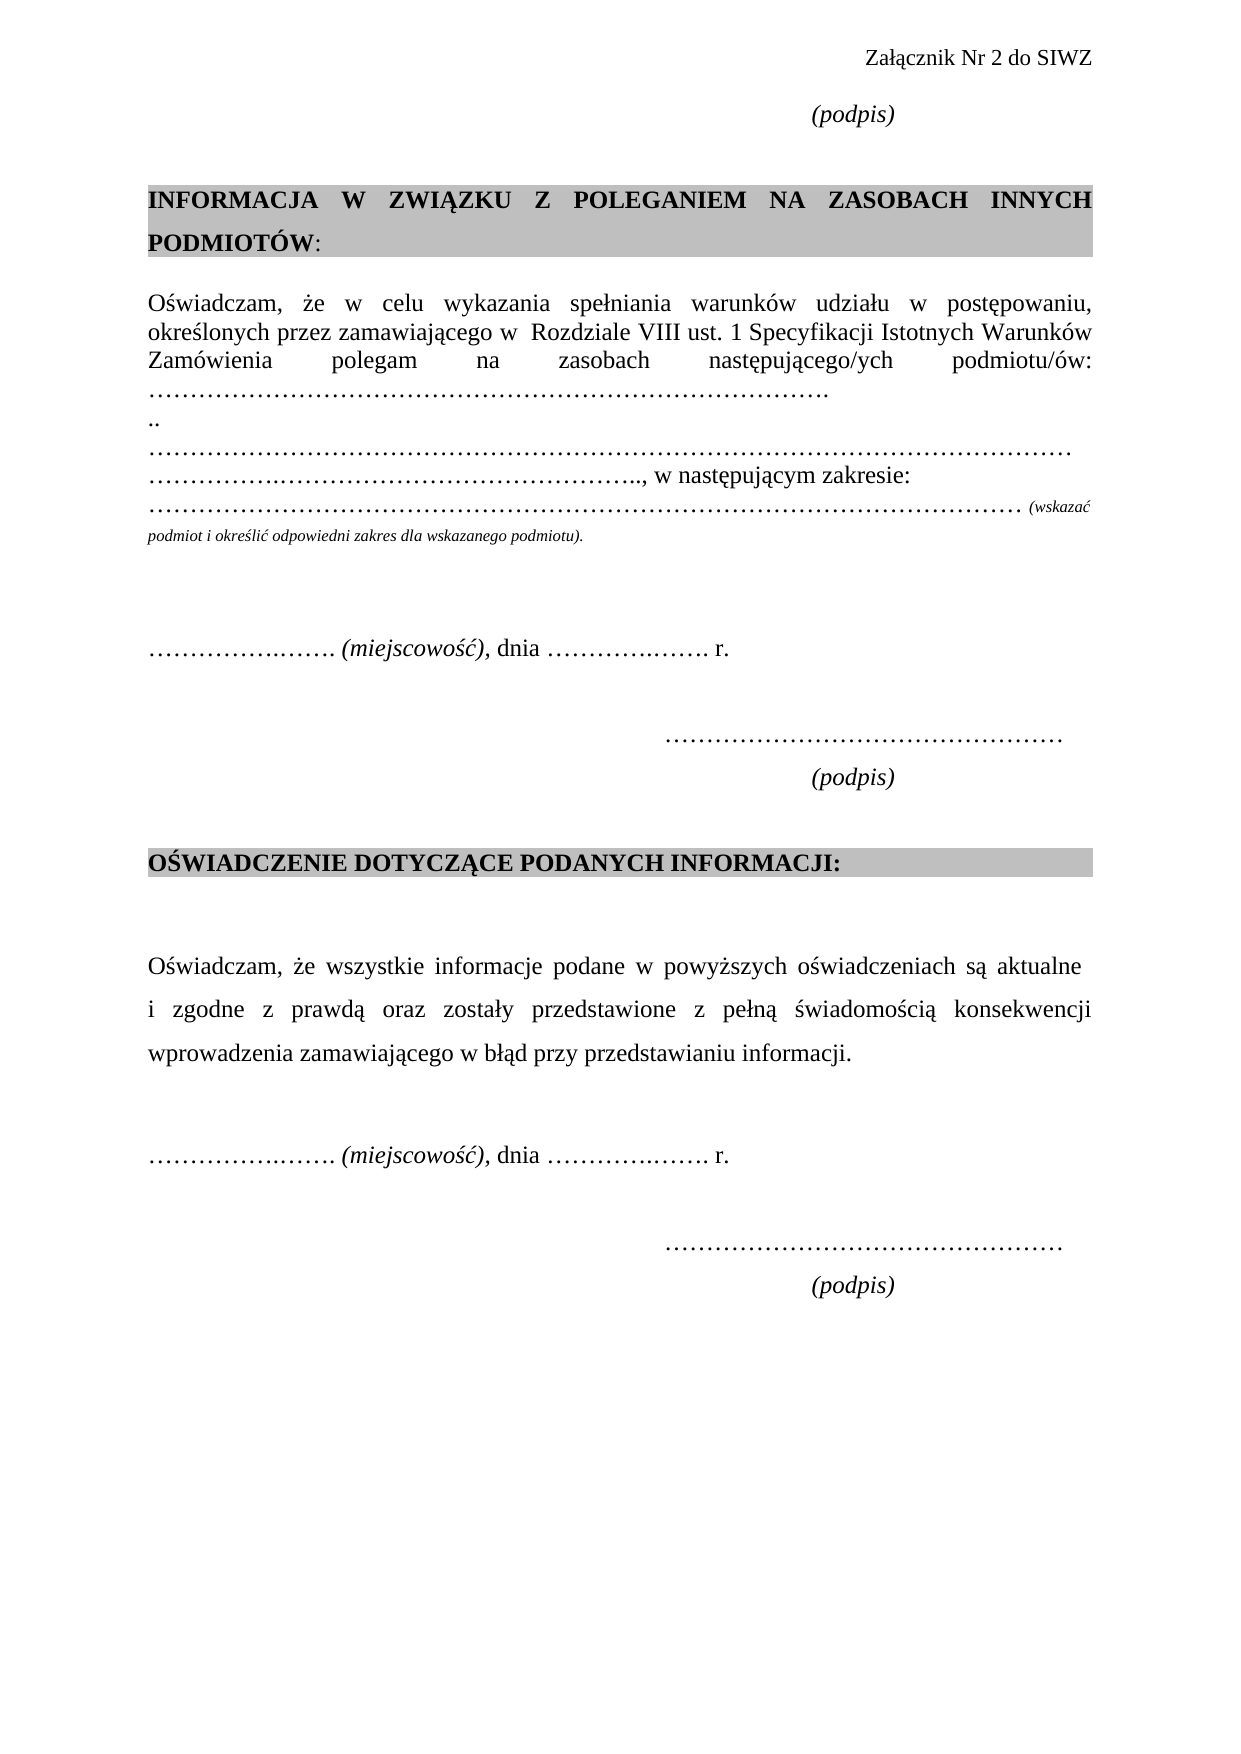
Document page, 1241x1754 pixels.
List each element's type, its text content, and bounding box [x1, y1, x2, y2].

text ………………………………………… [148, 719, 1093, 748]
text (podpis) [738, 762, 1093, 791]
text Oświadczam, że wszystkie informacje podane w powyższych oświadczeniach są aktualne i zgodne z prawdą oraz zostały przedstawione z pełną świadomością konsekwencji wprowadzenia zamawiającego w błąd przy przedstawianiu informacji. [148, 951, 1093, 1066]
text …………….……. (miejscowość), dnia ………….……. r. [148, 633, 1093, 662]
text ………………………………………… [148, 1227, 1093, 1256]
text Oświadczam, że w celu wykazania spełniania warunków udziału w postępowaniu, określonych przez zamawiającego w Rozdziale VIII ust. 1 Specyfikacji Istotnych Warunków Zamówienia polegam na zasobach następującego/ych podmiotu/ów: ………………………………………………………………………. [148, 288, 1093, 403]
text OŚWIADCZENIE DOTYCZĄCE PODANYCH INFORMACJI: [148, 848, 1093, 877]
text INFORMACJA W ZWIĄZKU Z POLEGANIEM NA ZASOBACH INNYCH PODMIOTÓW: [148, 185, 1093, 257]
text ..……………………………………………………………………………………………………………….…………………………………….., w następującym zakresie: …………………………………………………………………………………………… (wskazać podmiot i określić odpowiedni zakres dla wskazanego podmiotu). [148, 403, 1093, 547]
text (podpis) [738, 99, 1093, 127]
text …………….……. (miejscowość), dnia ………….……. r. [148, 1141, 1093, 1169]
text (podpis) [738, 1270, 1093, 1299]
